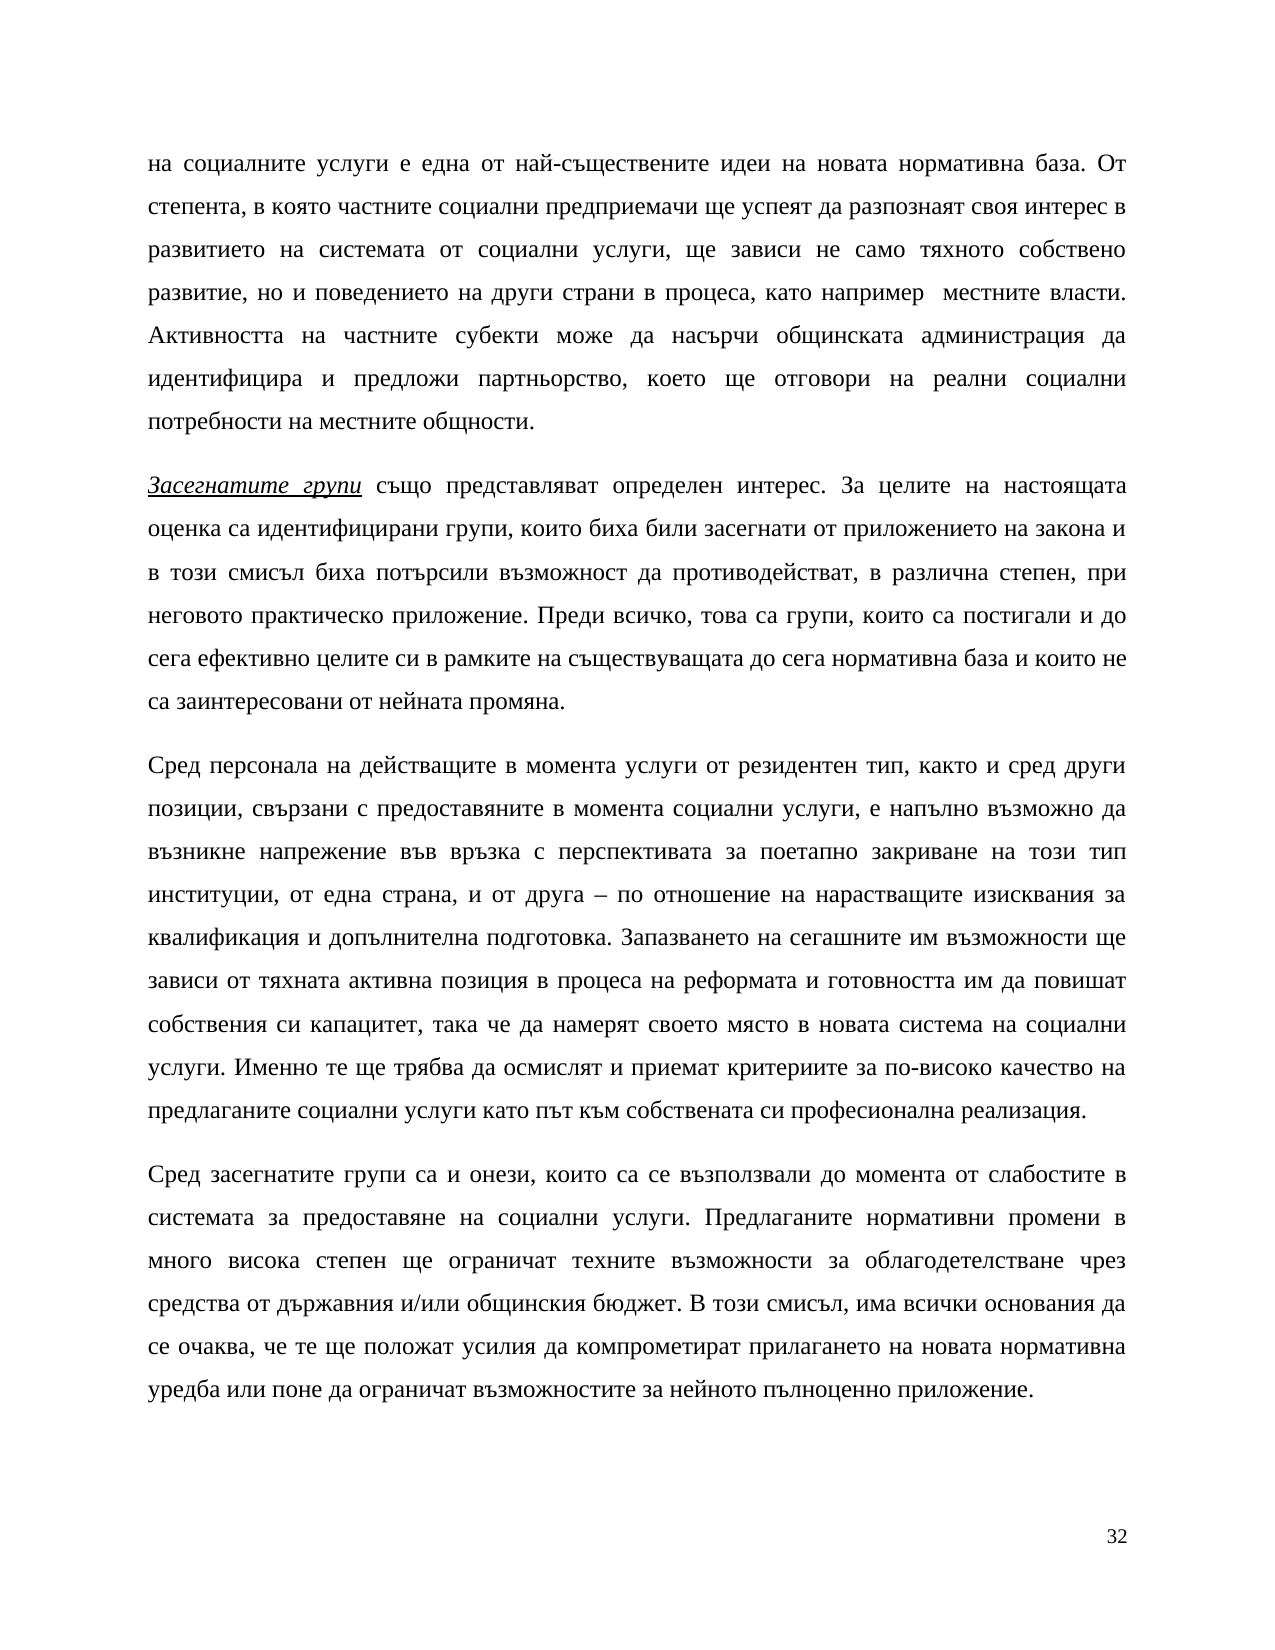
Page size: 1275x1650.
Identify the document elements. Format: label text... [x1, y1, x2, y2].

text Сред персонала на действащите в момента услуги от резидентен тип, както и сред други позиции, свързани с предоставяните в момента социални услуги, е напълно възможно да възникне напрежение във връзка с перспективата за поетапно закриване на този тип институции, от една страна, и от друга – по отношение на нарастващите изисквания за квалификация и допълнителна подготовка. Запазването на сегашните им възможности ще зависи от тяхната активна позиция в процеса на реформата и готовността им да повишат собствения си капацитет, така че да намерят своето място в новата система на социални услуги. Именно те ще трябва да осмислят и приемат критериите за по-високо качество на предлаганите социални услуги като път към собствената си професионална реализация. [148, 750, 1127, 1124]
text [148, 148, 1127, 435]
text Сред засегнатите групи са и онези, които са се възползвали до момента от слабостите в системата за предоставяне на социални услуги. Предлаганите нормативни промени в много висока степен ще ограничат техните възможности за облагодетелстване чрез средства от държавния и/или общинския бюджет. В този смисъл, има всички основания да се очаква, че те ще положат усилия да компрометират прилагането на новата нормативна уредба или поне да ограничат възможностите за нейното пълноценно приложение. [148, 1159, 1127, 1403]
text Засегнатите групи също представляват определен интерес. За целите на настоящата оценка са идентифицирани групи, които биха били засегнати от приложението на закона и в този смисъл биха потърсили възможност да противодействат, в различна степен, при неговото практическо приложение. Преди всичко, това са групи, които са постигали и до сега ефективно целите си в рамките на съществуващата до сега нормативна база и които не са заинтересовани от нейната промяна. [148, 470, 1127, 715]
